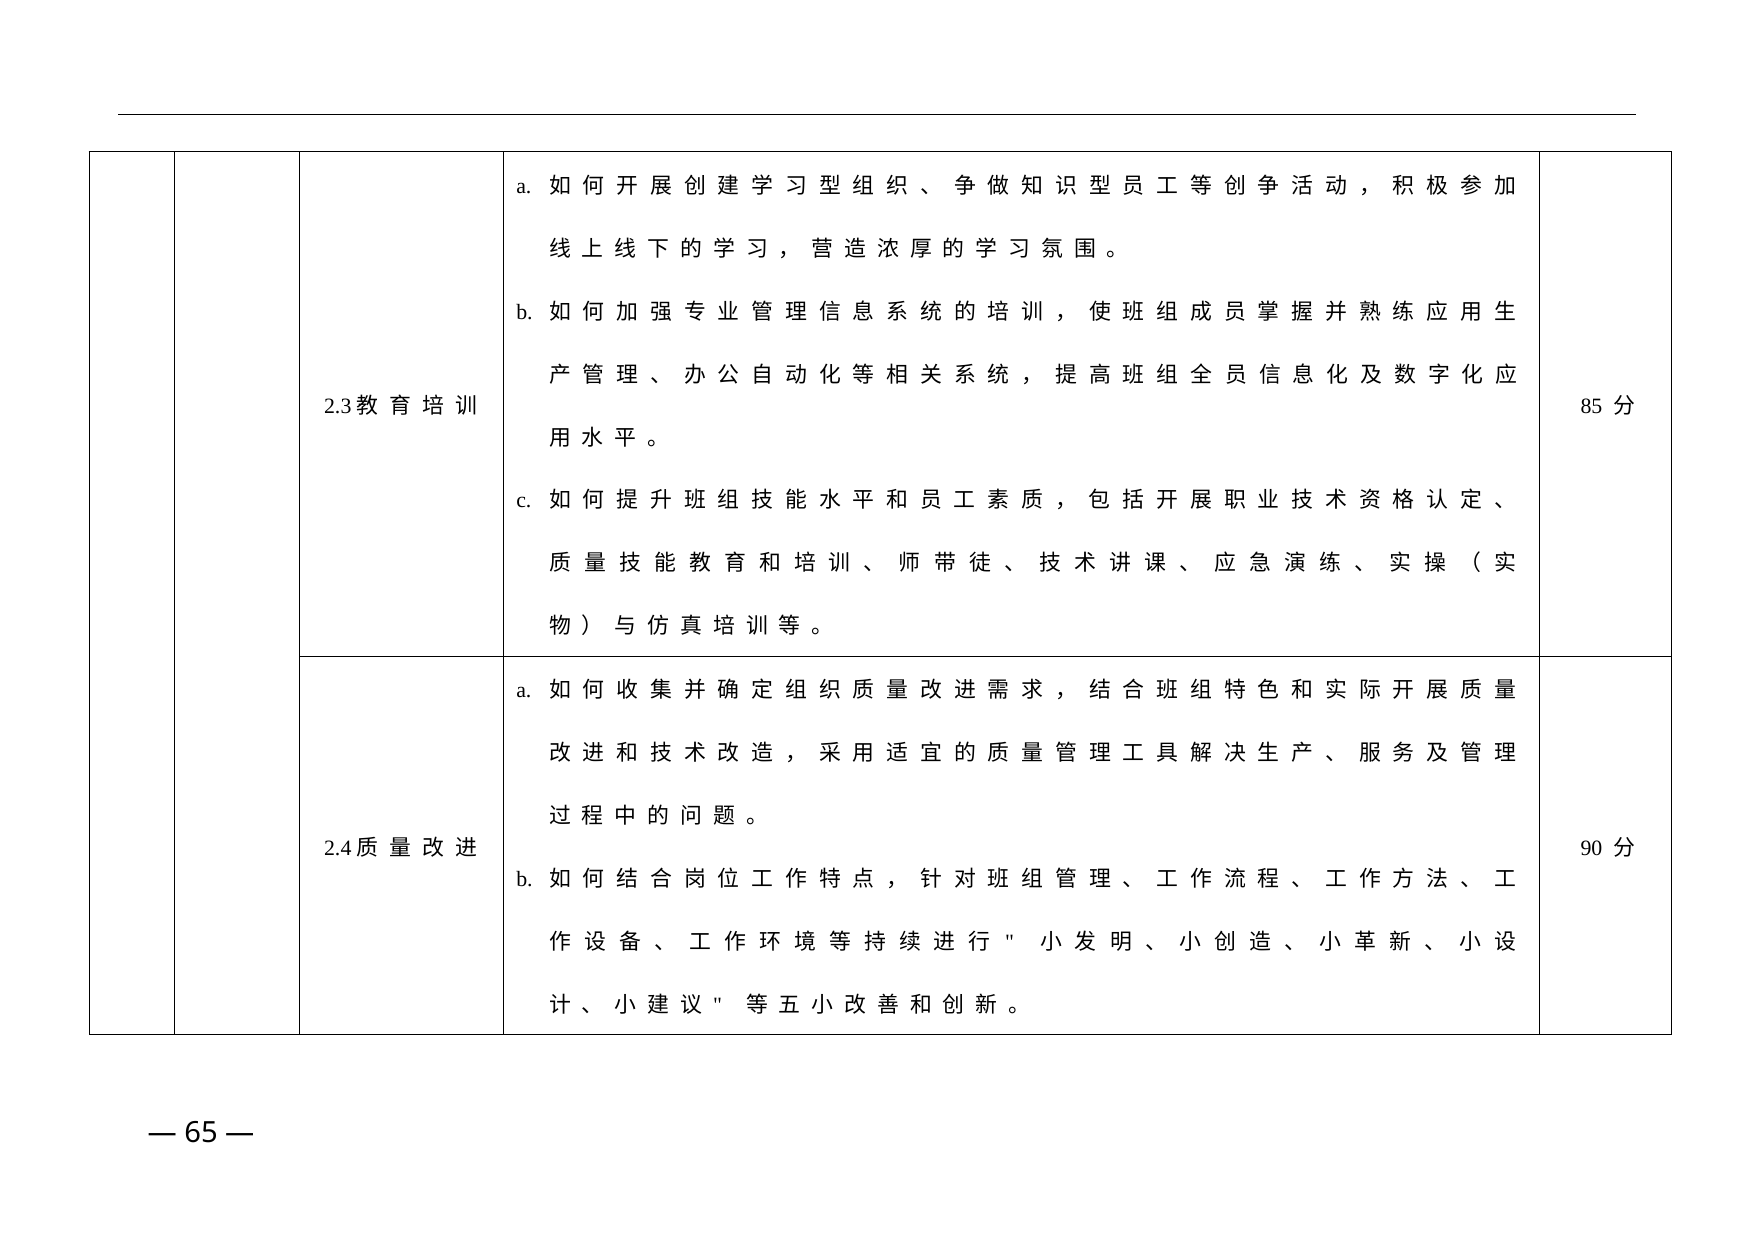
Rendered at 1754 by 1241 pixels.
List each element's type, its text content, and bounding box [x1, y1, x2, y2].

table_cell 如何收集并确定组织质量改进需求，结合班组特色和实际开展质量改进和技术改造，采用适宜的质量管理工具解决生产、服务及管理过程中的问题。 如何结合岗位工作特点，针对班组管理、工作流程、工作方法、工作设备、工作环境等持续进行"小发明、小创造、小革新、小设计、小建议"等五小改善和创新。 [504, 657, 1539, 1034]
table_cell 如何开展创建学习型组织、争做知识型员工等创争活动，积极参加线上线下的学习，营造浓厚的学习氛围。 如何加强专业管理信息系统的培训，使班组成员掌握并熟练应用生产管理、办公自动化等相关系统，提高班组全员信息化及数字化应用水平。 如何提升班组技能水平和员工素质，包括开展职业技术资格认定、质量技能教育和培训、师带徒、技术讲课、应急演练、实操（实物）与仿真培训等。 [504, 152, 1539, 656]
table_cell 90分 [1540, 657, 1671, 1034]
table_cell 85分 [1540, 152, 1671, 656]
table_cell 2.4质量改进 [300, 657, 503, 1034]
table_cell 2.3教育培训 [300, 152, 503, 656]
